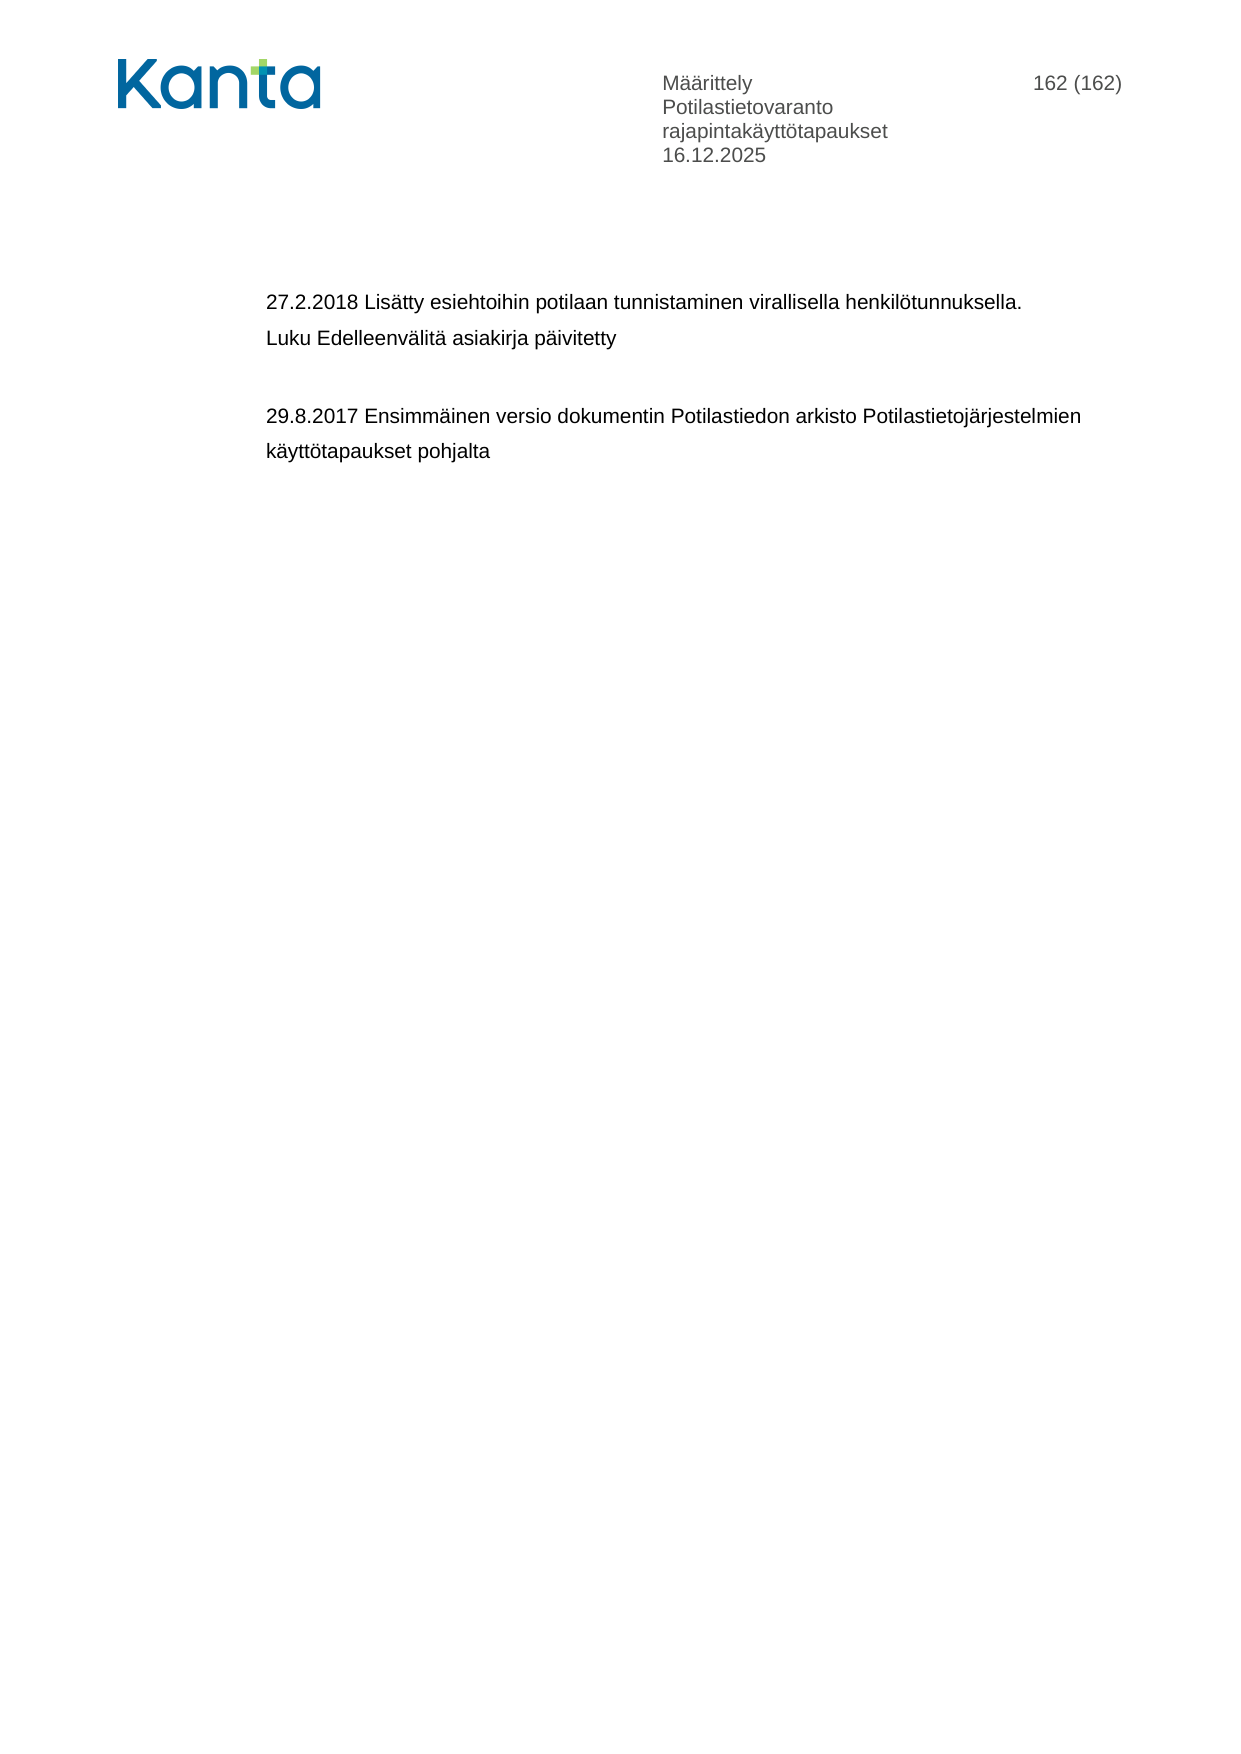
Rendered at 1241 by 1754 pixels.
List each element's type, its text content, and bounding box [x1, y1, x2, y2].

text 29.8.2017 Ensimmäinen versio dokumentin Potilastiedon arkisto Potilastietojärjestelmien käyttötapaukset pohjalta [266, 403, 1107, 463]
picture [118, 59, 321, 109]
text 27.2.2018 Lisätty esiehtoihin potilaan tunnistaminen virallisella henkilötunnuksella. Luku Edelleenvälitä asiakirja päivitetty [266, 290, 1107, 350]
